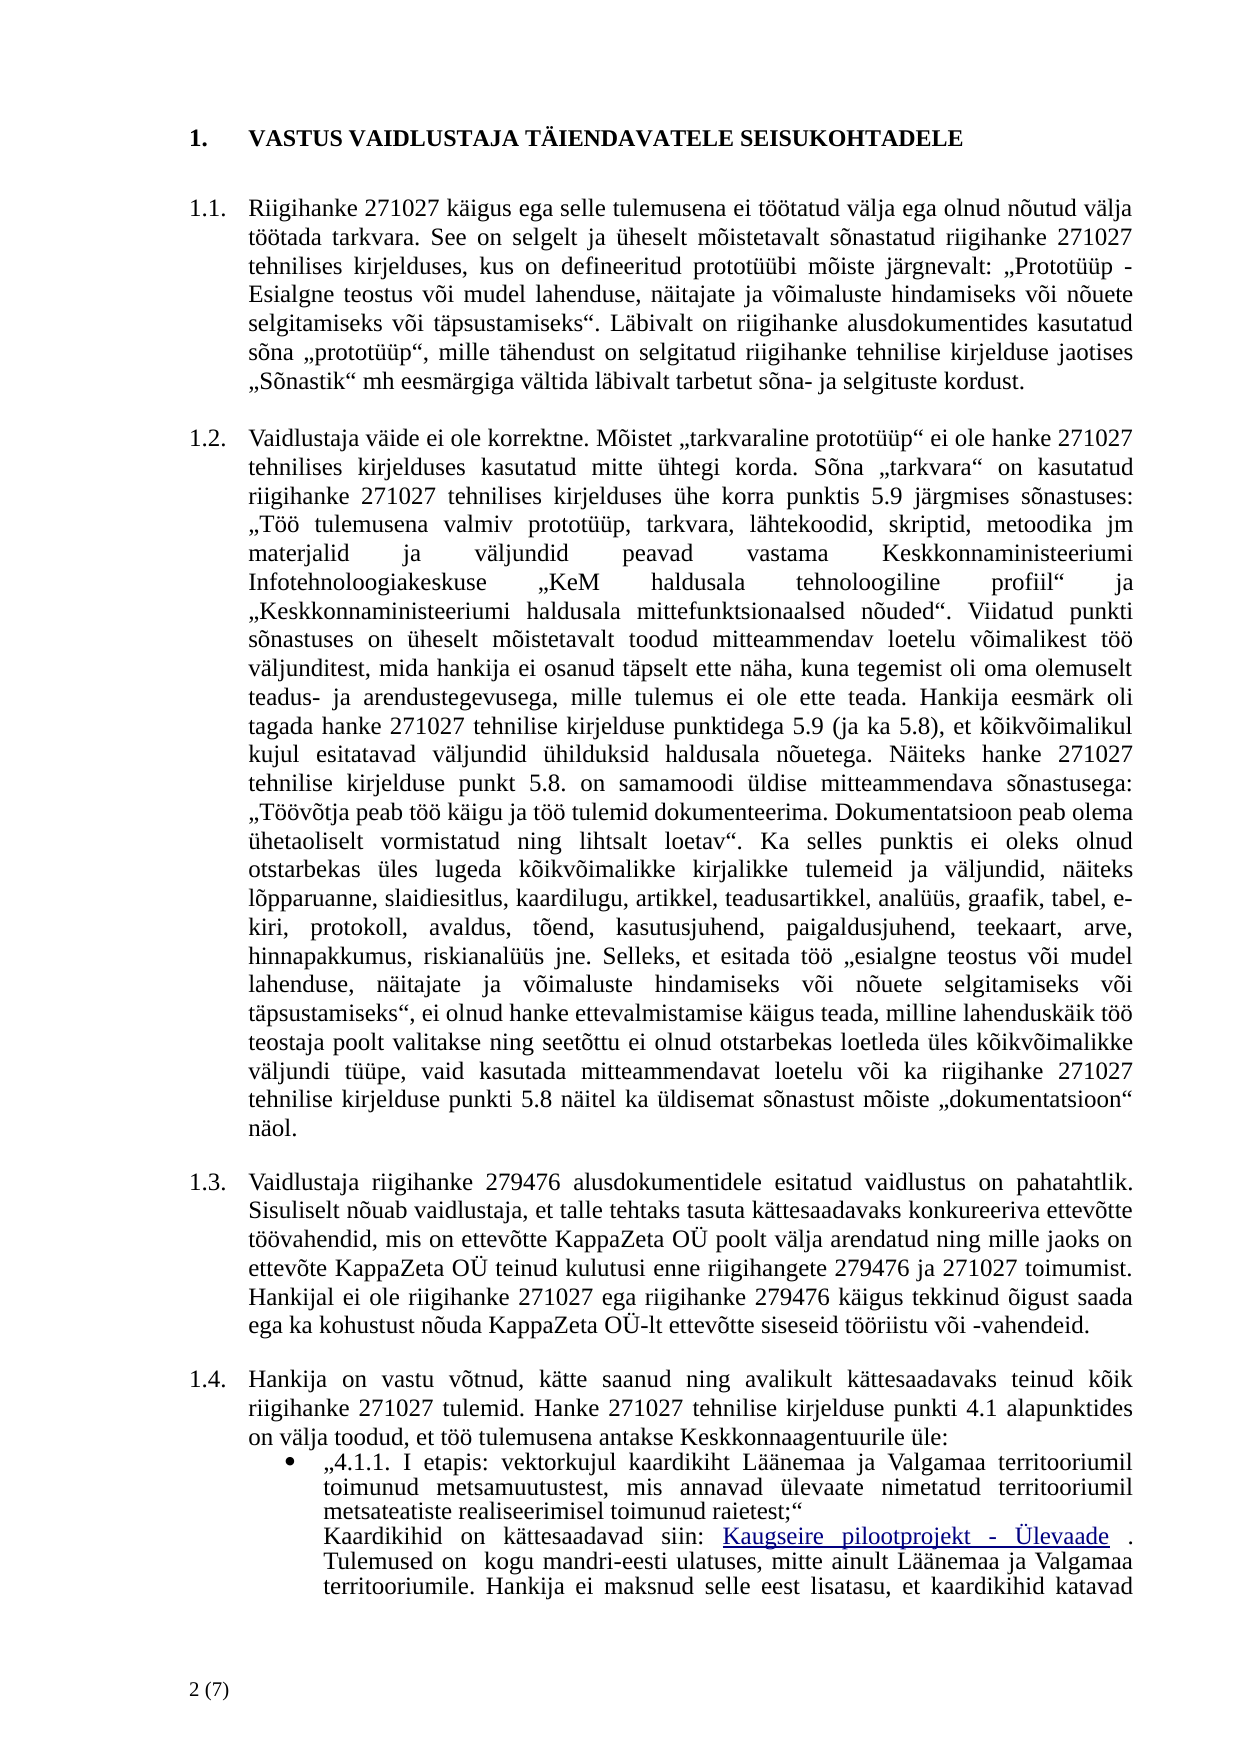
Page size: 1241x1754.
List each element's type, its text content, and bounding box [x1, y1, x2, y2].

list Vaidlustaja väide ei ole korrektne. Mõistet „tarkvaraline prototüüp“ ei ole hanke 271027 tehnilises kirjelduses kasutatud mitte ühtegi korda. Sõna „tarkvara“ on kasutatud riigihanke 271027 tehnilises kirjelduses ühe korra punktis 5.9 järgmises sõnastuses: „Töö tulemusena valmiv prototüüp, tarkvara, lähtekoodid, skriptid, metoodika jm materjalid ja väljundid peavad vastama Keskkonnaministeeriumi Infotehnoloogiakeskuse „KeM haldusala tehnoloogiline profiil“ ja „Keskkonnaministeeriumi haldusala mittefunktsionaalsed nõuded“. Viidatud punkti sõnastuses on üheselt mõistetavalt toodud mitteammendav loetelu võimalikest töö väljunditest, mida hankija ei osanud täpselt ette näha, kuna tegemist oli oma olemuselt teadus- ja arendustegevusega, mille tulemus ei ole ette teada. Hankija eesmärk oli tagada hanke 271027 tehnilise kirjelduse punktidega 5.9 (ja ka 5.8), et kõikvõimalikul kujul esitatavad väljundid ühilduksid haldusala nõuetega. Näiteks hanke 271027 tehnilise kirjelduse punkt 5.8. on samamoodi üldise mitteammendava sõnastusega: „Töövõtja peab töö käigu ja töö tulemid dokumenteerima. Dokumentatsioon peab olema ühetaoliselt vormistatud ning lihtsalt loetav“. Ka selles punktis ei oleks olnud otstarbekas üles lugeda kõikvõimalikke kirjalikke tulemeid ja väljundid, näiteks lõpparuanne, slaidiesitlus, kaardilugu, artikkel, teadusartikkel, analüüs, graafik, tabel, e-kiri, protokoll, avaldus, tõend, kasutusjuhend, paigaldusjuhend, teekaart, arve, hinnapakkumus, riskianalüüs jne. Selleks, et esitada töö „esialgne teostus või mudel lahenduse, näitajate ja võimaluste hindamiseks või nõuete selgitamiseks või täpsustamiseks“, ei olnud hanke ettevalmistamise käigus teada, milline lahenduskäik töö teostaja poolt valitakse ning seetõttu ei olnud otstarbekas loetleda üles kõikvõimalikke väljundi tüüpe, vaid kasutada mitteammendavat loetelu või ka riigihanke 271027 tehnilise kirjelduse punkti 5.8 näitel ka üldisemat sõnastust mõiste „dokumentatsioon“ näol. [189, 423, 1134, 1142]
list „4.1.1. I etapis: vektorkujul kaardikiht Läänemaa ja Valgamaa territooriumil toimunud metsamuutustest, mis annavad ülevaate nimetatud territooriumil metsateatiste realiseerimisel toimunud raietest;“ [286, 1450, 1134, 1525]
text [323, 1525, 1134, 1599]
list VASTUS VAIDLUSTAJA TÄIENDAVATELE SEISUKOHTADELE [189, 123, 1134, 152]
list Vaidlustaja riigihanke 279476 alusdokumentidele esitatud vaidlustus on pahatahtlik. Sisuliselt nõuab vaidlustaja, et talle tehtaks tasuta kättesaadavaks konkureeriva ettevõtte töövahendid, mis on ettevõtte KappaZeta OÜ poolt välja arendatud ning mille jaoks on ettevõte KappaZeta OÜ teinud kulutusi enne riigihangete 279476 ja 271027 toimumist. Hankijal ei ole riigihanke 271027 ega riigihanke 279476 käigus tekkinud õigust saada ega ka kohustust nõuda KappaZeta OÜ-lt ettevõtte siseseid tööriistu või -vahendeid. [189, 1167, 1134, 1339]
list Hankija on vastu võtnud, kätte saanud ning avalikult kättesaadavaks teinud kõik riigihanke 271027 tulemid. Hanke 271027 tehnilise kirjelduse punkti 4.1 alapunktides on välja toodud, et töö tulemusena antakse Keskkonnaagentuurile üle: [189, 1364, 1134, 1450]
list Riigihanke 271027 käigus ega selle tulemusena ei töötatud välja ega olnud nõutud välja töötada tarkvara. See on selgelt ja üheselt mõistetavalt sõnastatud riigihanke 271027 tehnilises kirjelduses, kus on defineeritud prototüübi mõiste järgnevalt: „Prototüüp - Esialgne teostus või mudel lahenduse, näitajate ja võimaluste hindamiseks või nõuete selgitamiseks või täpsustamiseks“. Läbivalt on riigihanke alusdokumentides kasutatud sõna „prototüüp“, mille tähendust on selgitatud riigihanke tehnilise kirjelduse jaotises „Sõnastik“ mh eesmärgiga vältida läbivalt tarbetut sõna- ja selgituste kordust. [189, 193, 1134, 394]
